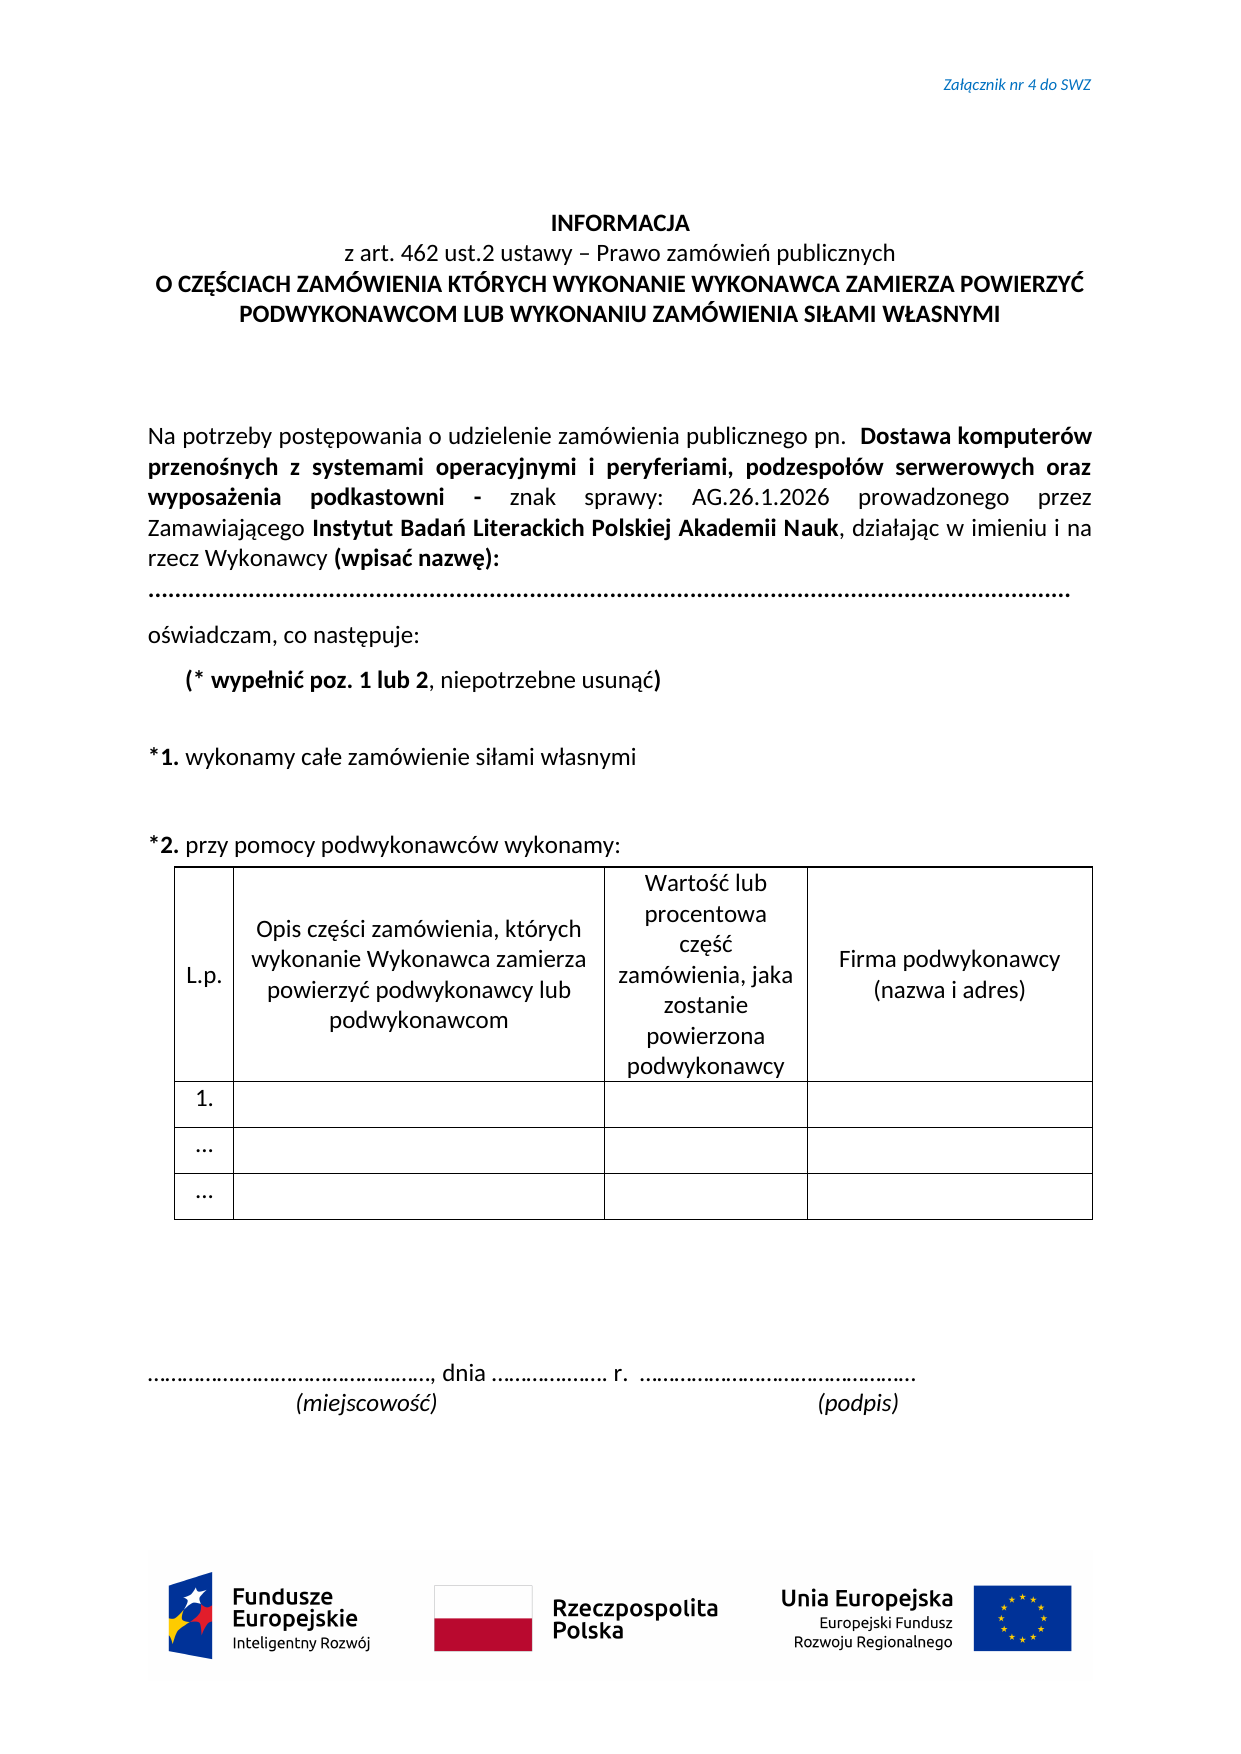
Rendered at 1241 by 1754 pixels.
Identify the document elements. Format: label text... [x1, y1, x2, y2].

table_cell [605, 1128, 807, 1173]
table_header Opis części zamówienia, których wykonanie Wykonawca zamierza powierzyć podwykonawcy lub podwykonawcom [234, 868, 604, 1081]
picture [147, 1550, 1093, 1681]
table_cell [234, 1128, 604, 1173]
table_header Firma podwykonawcy (nazwa i adres) [808, 868, 1092, 1081]
table_cell [234, 1174, 604, 1218]
table_cell [605, 1174, 807, 1218]
text z art. 462 ust.2 ustawy – Prawo zamówień publicznych [148, 237, 1092, 268]
text Na potrzeby postępowania o udzielenie zamówienia publicznego pn. Dostawa komputerów przenośnych z systemami operacyjnymi i peryferiami, podzespołów serwerowych oraz wyposażenia podkastowni - znak sprawy: AG.26.1.2026 prowadzonego przez Zamawiającego Instytut Badań Literackich Polskiej Akademii Nauk, działając w imieniu i na rzecz Wykonawcy (wpisać nazwę): [148, 421, 1092, 573]
table_cell [234, 1082, 604, 1127]
text *1. wykonamy całe zamówienie siłami własnymi [148, 741, 1092, 771]
table_cell 1. [175, 1082, 233, 1127]
text …………….……………………………, dnia ………….……. r. ………………………………………… [148, 1357, 1092, 1387]
table_header Wartość lub procentowa część zamówienia, jaka zostanie powierzona podwykonawcy [605, 868, 807, 1081]
text (miejscowość) (podpis) [221, 1387, 1092, 1418]
table_cell [605, 1082, 807, 1127]
text .......................................................................................................................................... [148, 573, 1092, 604]
table_header L.p. [175, 868, 233, 1081]
text (* wypełnić poz. 1 lub 2, niepotrzebne usunąć) [148, 664, 1092, 695]
table_cell ... [175, 1128, 233, 1173]
table_cell [808, 1082, 1092, 1127]
table_cell ... [175, 1174, 233, 1218]
text *2. przy pomocy podwykonawców wykonamy: [148, 829, 1092, 860]
text O CZĘŚCIACH ZAMÓWIENIA KTÓRYCH WYKONANIE WYKONAWCA ZAMIERZA POWIERZYĆ PODWYKONAWCOM LUB WYKONANIU ZAMÓWIENIA SIŁAMI WŁASNYMI [148, 268, 1092, 329]
text oświadczam, co następuje: [148, 619, 1092, 649]
text INFORMACJA [148, 207, 1092, 237]
table_cell [808, 1128, 1092, 1173]
table_cell [808, 1174, 1092, 1218]
